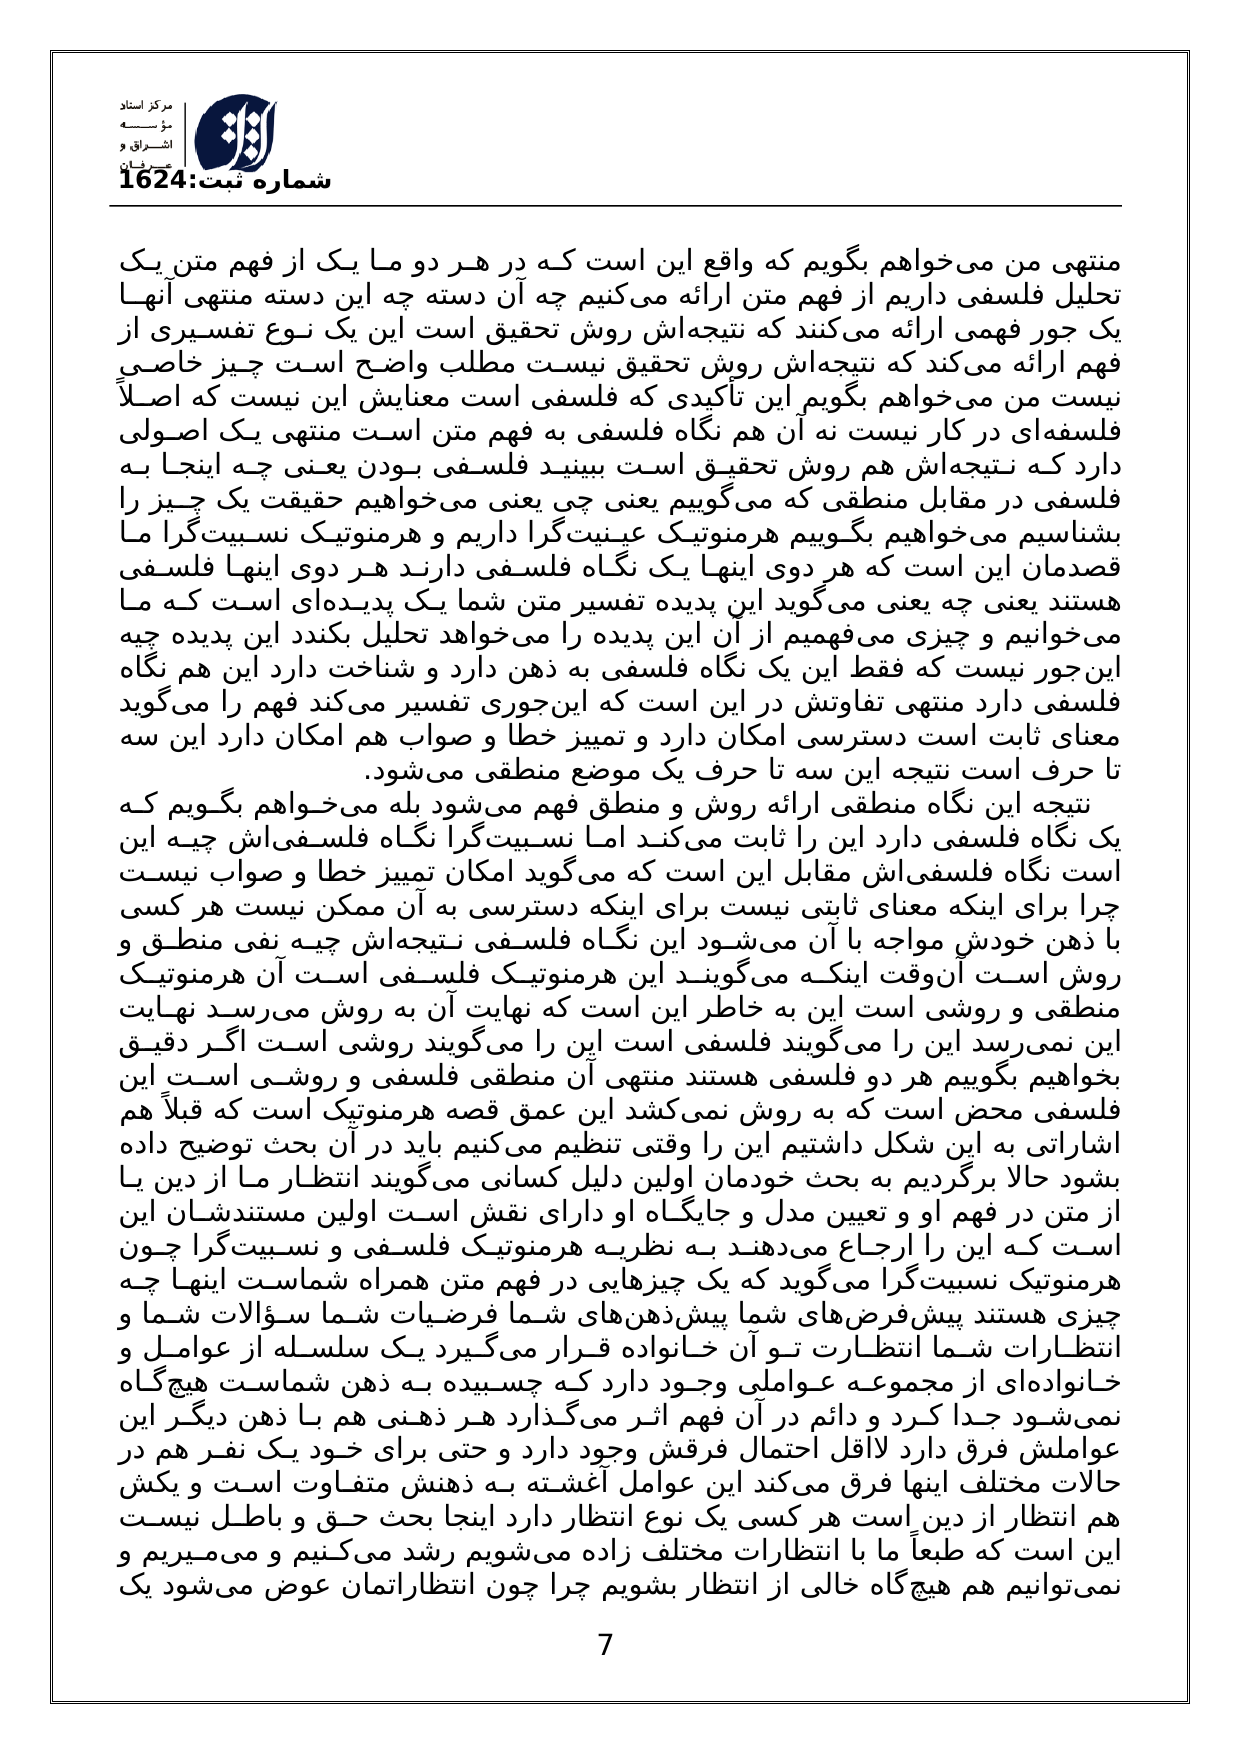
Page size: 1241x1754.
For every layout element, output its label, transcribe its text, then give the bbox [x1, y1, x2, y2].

picture [112, 87, 279, 176]
